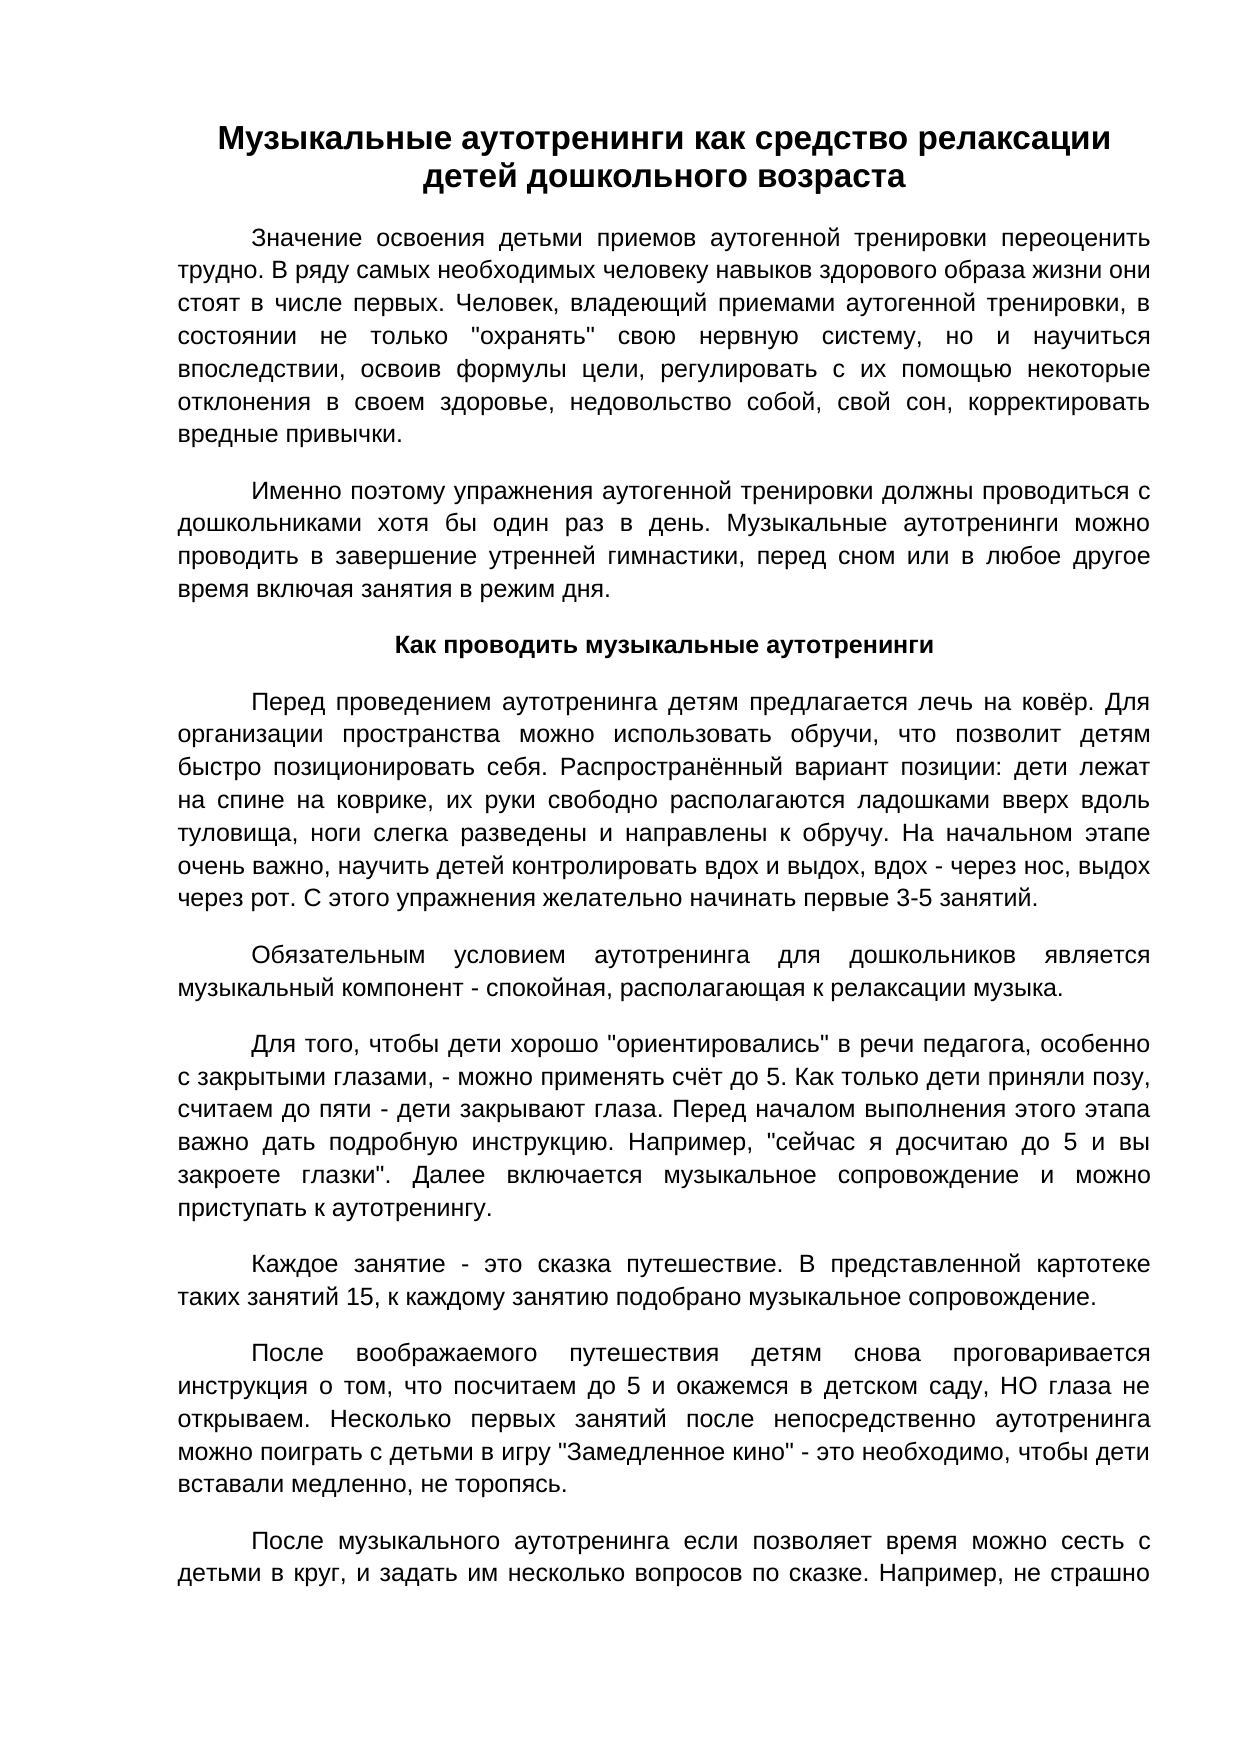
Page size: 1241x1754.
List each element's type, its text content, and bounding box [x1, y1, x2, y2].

text Каждое занятие - это сказка путешествие. В представленной картотеке таких занятий 15, к каждому занятию подобрано музыкальное сопровождение. [177, 1245, 1152, 1311]
text Как проводить музыкальные аутотренинги [177, 626, 1152, 659]
text После воображаемого путешествия детям снова проговаривается инструкция о том, что посчитаем до 5 и окажемся в детском саду, НО глаза не открываем. Несколько первых занятий после непосредственно аутотренинга можно поиграть с детьми в игру "Замедленное кино" - это необходимо, чтобы дети вставали медленно, не торопясь. [177, 1334, 1152, 1498]
text Значение освоения детьми приемов аутогенной тренировки переоценить трудно. В ряду самых необходимых человеку навыков здорового образа жизни они стоят в числе первых. Человек, владеющий приемами аутогенной тренировки, в состоянии не только "охранять" свою нервную систему, но и научиться впоследствии, освоив формулы цели, регулировать с их помощью некоторые отклонения в своем здоровье, недовольство собой, свой сон, корректировать вредные привычки. [177, 218, 1152, 448]
text Именно поэтому упражнения аутогенной тренировки должны проводиться с дошкольниками хотя бы один раз в день. Музыкальные аутотренинги можно проводить в завершение утренней гимнастики, перед сном или в любое другое время включая занятия в режим дня. [177, 472, 1152, 603]
text Для того, чтобы дети хорошо "ориентировались" в речи педагога, особенно с закрытыми глазами, - можно применять счёт до 5. Как только дети приняли позу, считаем до пяти - дети закрывают глаза. Перед началом выполнения этого этапа важно дать подробную инструкцию. Например, "сейчас я досчитаю до 5 и вы закроете глазки". Далее включается музыкальное сопровождение и можно приступать к аутотренингу. [177, 1025, 1152, 1222]
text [177, 1522, 1152, 1587]
text Перед проведением аутотренинга детям предлагается лечь на ковёр. Для организации пространства можно использовать обручи, что позволит детям быстро позиционировать себя. Распространённый вариант позиции: дети лежат на спине на коврике, их руки свободно располагаются ладошками вверх вдоль туловища, ноги слегка разведены и направлены к обручу. На начальном этапе очень важно, научить детей контролировать вдох и выдох, вдох - через нос, выдох через рот. С этого упражнения желательно начинать первые 3-5 занятий. [177, 682, 1152, 912]
text Музыкальные аутотренинги как средство релаксации детей дошкольного возраста [177, 118, 1152, 195]
text Обязательным условием аутотренинга для дошкольников является музыкальный компонент - спокойная, располагающая к релаксации музыка. [177, 936, 1152, 1001]
